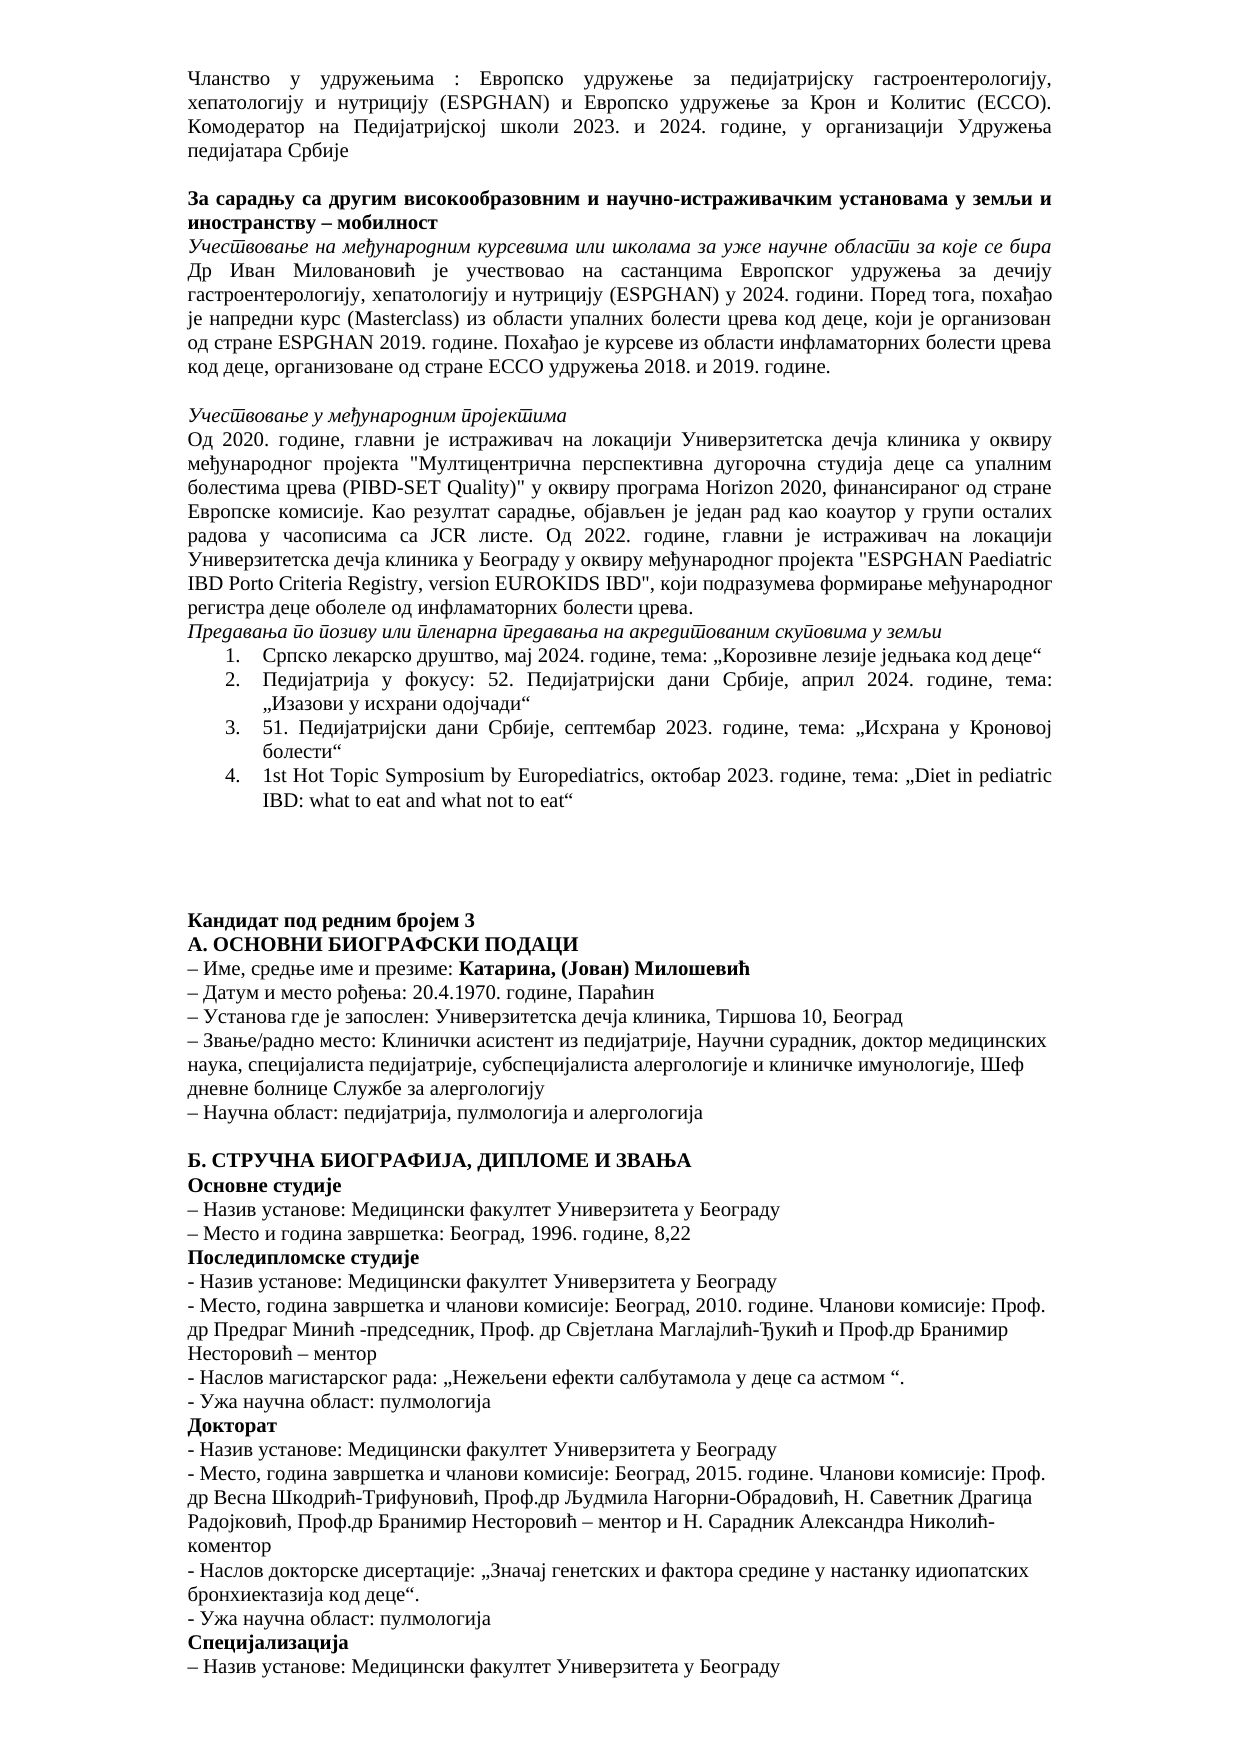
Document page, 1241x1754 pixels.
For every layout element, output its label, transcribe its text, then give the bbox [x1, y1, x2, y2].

text Учествовање у међународним пројектима [187, 402, 1053, 427]
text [187, 1365, 1053, 1678]
text Чланство у удружењима : Европско удружење за педијатријску гастроентерологију, хепатологију и нутрицију (ESPGHAN) и Европско удружење за Крон и Колитис (ECCO). Комодератор на Педијатријској школи 2023. и 2024. године, у организацији Удружења педијатара Србије [187, 66, 1053, 162]
text Кандидат под редним бројем 3 [187, 908, 1053, 932]
list 1st Hot Topic Symposium by Europediatrics, октобар 2023. године, тема: „Diet in pediatric IBD: what to eat and what not to eat“ [225, 763, 1053, 812]
text Учествовање на међународним курсевима или школама за уже научне области за које се бира Др Иван Миловановић је учествовао на састанцима Европског удружења за дечију гастроентерологију, хепатологију и нутрицију (ESPGHAN) у 2024. години. Поред тога, похађао је напредни курс (Masterclass) из области упалних болести црева код деце, који је организован од стране ESPGHAN 2019. године. Похађао је курсеве из области инфламаторних болести црева код деце, организоване од стране ECCO удружења 2018. и 2019. године. [187, 234, 1053, 378]
text Од 2020. године, главни је истраживач на локацији Универзитетска дечја клиника у оквиру међународног пројекта "Мултицентрична перспективна дугорочна студија деце са упалним болестима црева (PIBD-SET Quality)" у оквиру програма Horizon 2020, финансираног од стране Европске комисије. Као резултат сарадње, објављен је један рад као коаутор у групи осталих радова у часописима са JCR листе. Од 2022. године, главни је истраживач на локацији Универзитетска дечја клиника у Београду у оквиру међународног пројекта "ESPGHAN Paediatric IBD Porto Criteria Registry, version EUROKIDS IBD", који подразумева формирање међународног регистра деце оболеле од инфламаторних болести црева. [187, 427, 1053, 619]
text За сарадњу са другим високообразовним и научно-истраживачким установама у земљи и иностранству – мобилност [187, 186, 1053, 234]
text Предавања по позиву или пленарна предавања на акредитованим скуповима у земљи [187, 619, 1053, 643]
list Педијатрија у фокусу: 52. Педијатријски дани Србије, април 2024. године, тема: „Изазови у исхрани одојчади“ [225, 667, 1053, 715]
text Б. СТРУЧНА БИОГРАФИЈА, ДИПЛОМЕ И ЗВАЊА Основне студије – Назив установе: Медицински факултет Универзитета у Београду – Место и година завршетка: Београд, 1996. године, 8,22 Последипломске студије - Назив установе: Медицински факултет Универзитета у Београду - Место, година завршетка и чланови комисије: Београд, 2010. године. Чланови комисије: Проф. др Предраг Минић -председник, Проф. др Свјетлана Маглајлић-Ђукић и Проф.др Бранимир Несторовић – ментор [187, 1124, 1053, 1365]
list Српско лекарско друштво, мај 2024. године, тема: „Корозивне лезије једњака код деце“ [225, 643, 1053, 667]
text А. ОСНОВНИ БИОГРАФСКИ ПОДАЦИ – Име, средње име и презиме: Катарина, (Јован) Милошевић – Датум и место рођења: 20.4.1970. године, Параћин – Установа где је запослен: Универзитетска дечја клиника, Тиршова 10, Београд – Звање/радно место: Клинички асистент из педијатрије, Научни сурадник, доктор медицинских наука, специјалиста педијатрије, субспецијалиста алергологије и клиничке имунологије, Шеф дневне болнице Службе за алергологију – Научна област: педијатрија, пулмологија и алергологија [187, 932, 1053, 1124]
list 51. Педијатријски дани Србије, септембар 2023. године, тема: „Исхрана у Кроновој болести“ [225, 715, 1053, 763]
